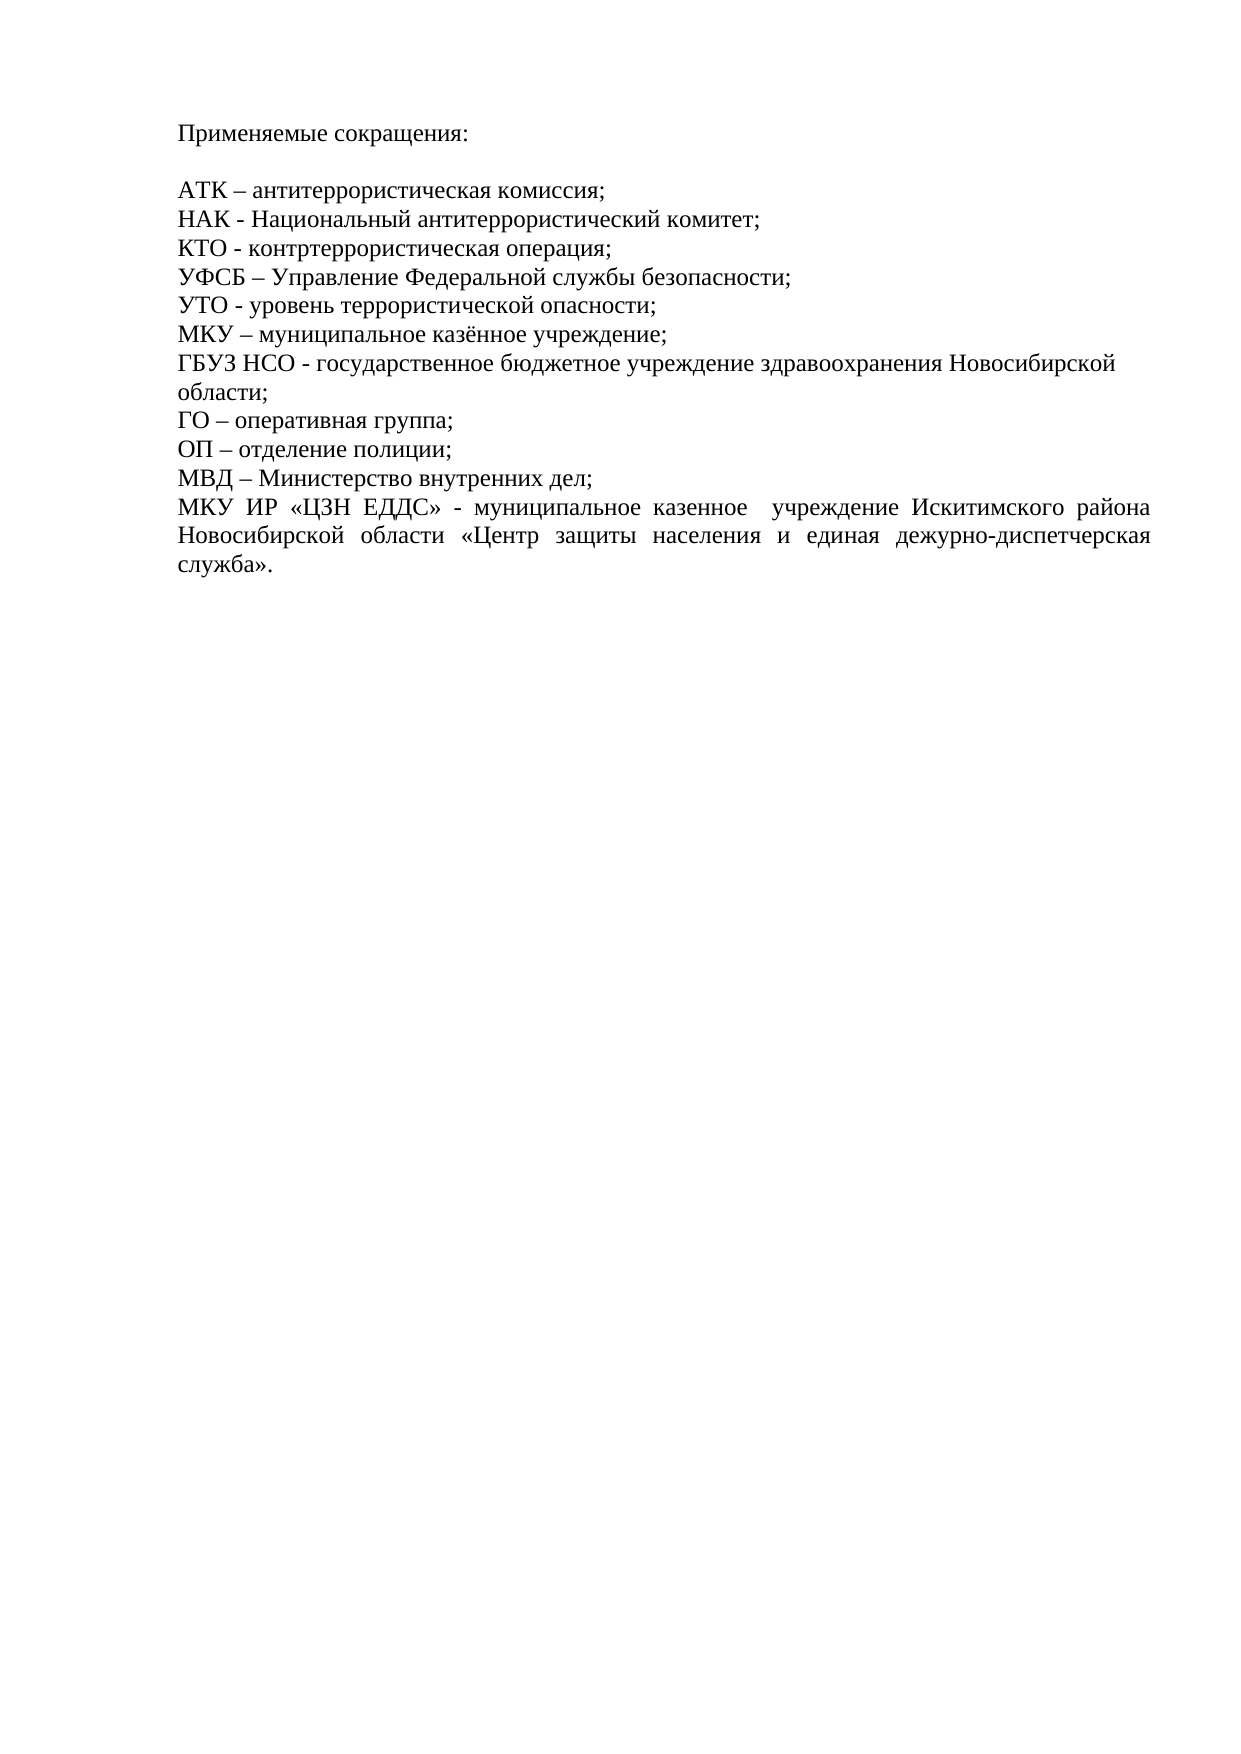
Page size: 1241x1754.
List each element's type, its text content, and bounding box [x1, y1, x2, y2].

text МКУ ИР «ЦЗН ЕДДС» - муниципальное казенное учреждение Искитимского района Новосибирской области «Центр защиты населения и единая дежурно-диспетчерская служба». [177, 492, 1152, 578]
text КТО - контртеррористическая операция; [177, 233, 1152, 262]
text УФСБ – Управление Федеральной службы безопасности; [177, 262, 1152, 291]
text МВД – Министерство внутренних дел; [177, 463, 1152, 492]
text НАК - Национальный антитеррористический комитет; [177, 204, 1152, 233]
text ОП – отделение полиции; [177, 434, 1152, 463]
text МКУ – муниципальное казённое учреждение; [177, 319, 1152, 348]
text ГО – оперативная группа; [177, 406, 1152, 434]
text ГБУЗ НСО - государственное бюджетное учреждение здравоохранения Новосибирской области; [177, 348, 1152, 406]
text УТО - уровень террористической опасности; [177, 291, 1152, 319]
text АТК – антитеррористическая комиссия; [177, 176, 1152, 204]
text Применяемые сокращения: [177, 118, 1152, 147]
